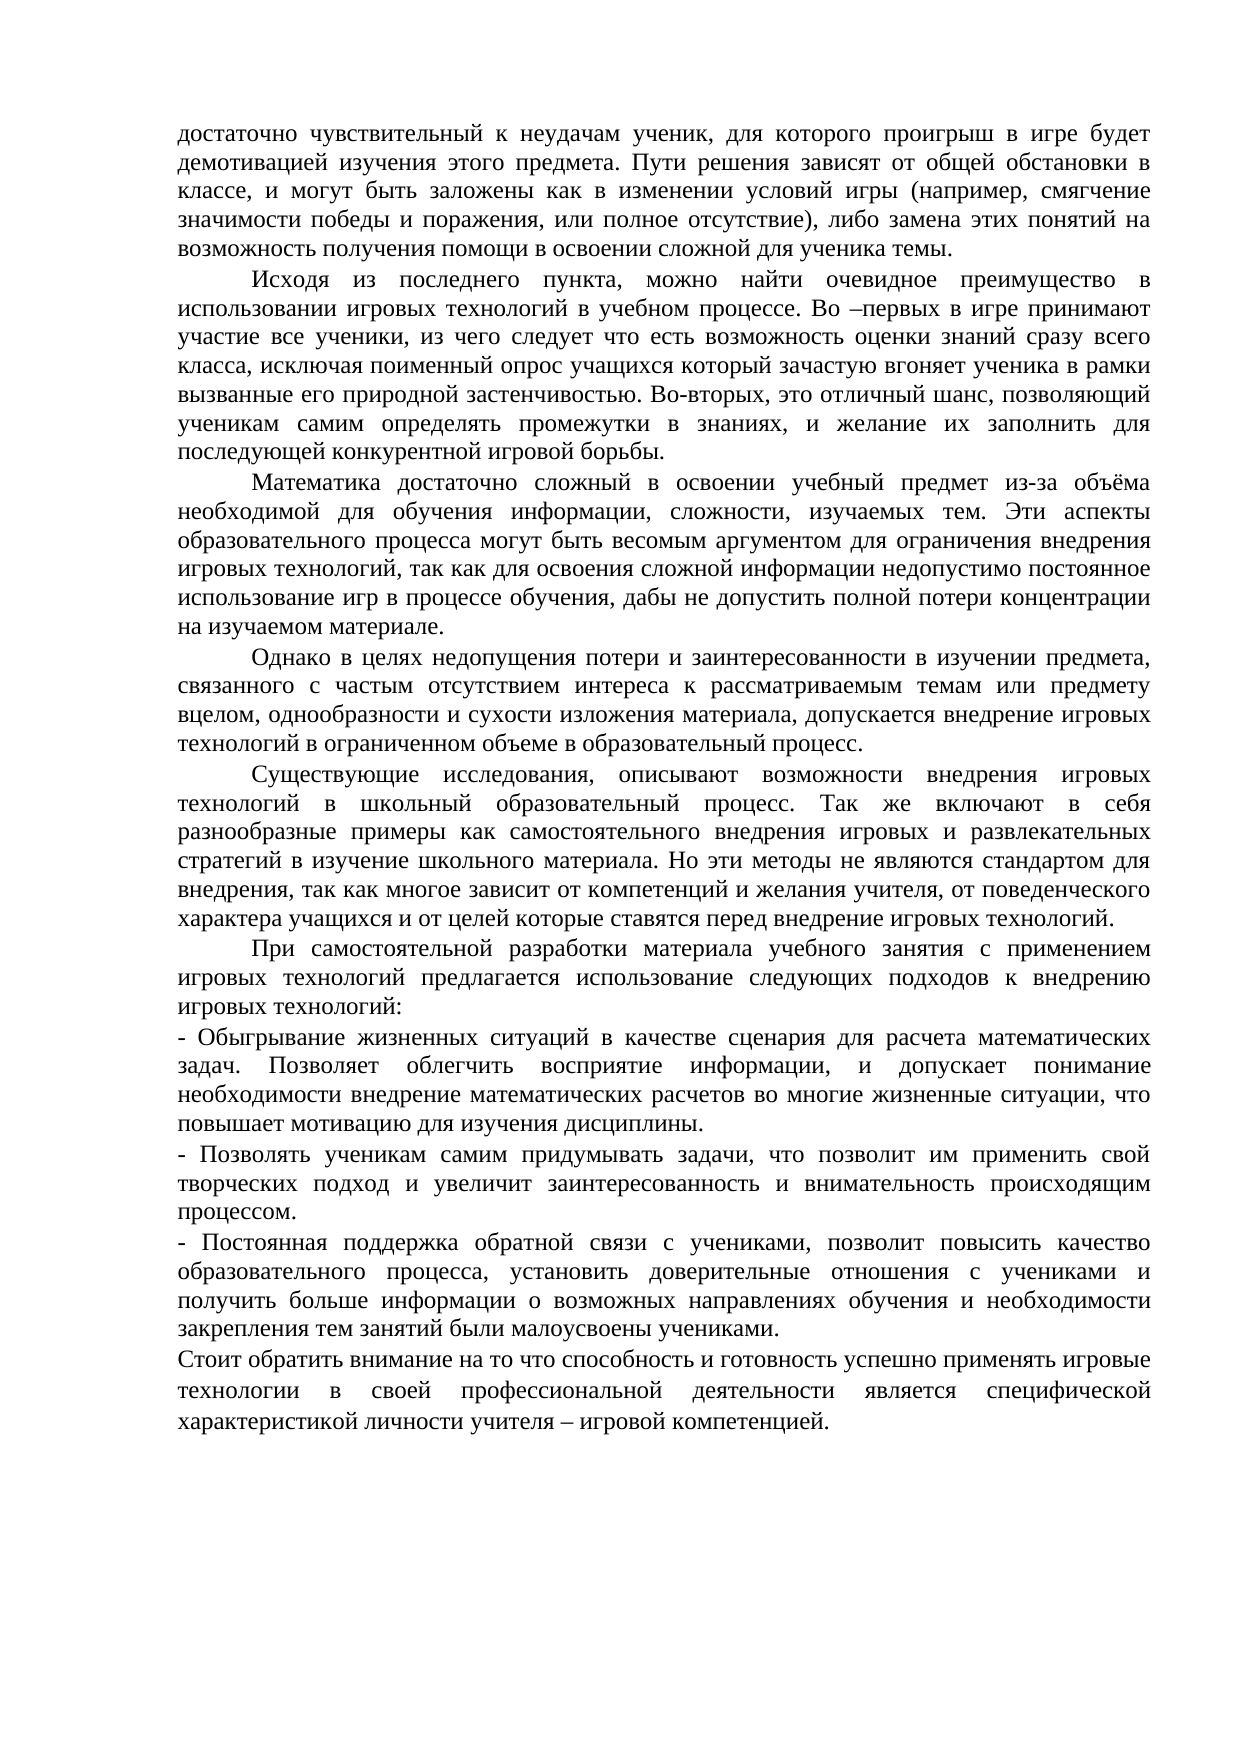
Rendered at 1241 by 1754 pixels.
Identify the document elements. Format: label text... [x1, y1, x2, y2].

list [177, 118, 1152, 262]
text Однако в целях недопущения потери и заинтересованности в изучении предмета, связанного с частым отсутствием интереса к рассматриваемым темам или предмету вцелом, однообразности и сухости изложения материала, допускается внедрение игровых технологий в ограниченном объеме в образовательный процесс. [177, 642, 1152, 757]
text Исходя из последнего пункта, можно найти очевидное преимущество в использовании игровых технологий в учебном процессе. Во –первых в игре принимают участие все ученики, из чего следует что есть возможность оценки знаний сразу всего класса, исключая поименный опрос учащихся который зачастую вгоняет ученика в рамки вызванные его природной застенчивостью. Во-вторых, это отличный шанс, позволяющий ученикам самим определять промежутки в знаниях, и желание их заполнить для последующей конкурентной игровой борьбы. [177, 264, 1152, 465]
text Математика достаточно сложный в освоении учебный предмет из-за объёма необходимой для обучения информации, сложности, изучаемых тем. Эти аспекты образовательного процесса могут быть весомым аргументом для ограничения внедрения игровых технологий, так как для освоения сложной информации недопустимо постоянное использование игр в процессе обучения, дабы не допустить полной потери концентрации на изучаемом материале. [177, 467, 1152, 640]
text - Позволять ученикам самим придумывать задачи, что позволит им применить свой творческих подход и увеличит заинтересованность и внимательность происходящим процессом. [177, 1139, 1152, 1225]
text При самостоятельной разработки материала учебного занятия с применением игровых технологий предлагается использование следующих подходов к внедрению игровых технологий: [177, 933, 1152, 1020]
text - Обыгрывание жизненных ситуаций в качестве сценария для расчета математических задач. Позволяет облегчить восприятие информации, и допускает понимание необходимости внедрение математических расчетов во многие жизненные ситуации, что повышает мотивацию для изучения дисциплины. [177, 1022, 1152, 1137]
text Стоит обратить внимание на то что способность и готовность успешно применять игровые технологии в своей профессиональной деятельности является специфической характеристикой личности учителя – игровой компетенцией. [177, 1344, 1152, 1435]
text Существующие исследования, описывают возможности внедрения игровых технологий в школьный образовательный процесс. Так же включают в себя разнообразные примеры как самостоятельного внедрения игровых и развлекательных стратегий в изучение школьного материала. Но эти методы не являются стандартом для внедрения, так как многое зависит от компетенций и желания учителя, от поведенческого характера учащихся и от целей которые ставятся перед внедрение игровых технологий. [177, 759, 1152, 931]
text - Постоянная поддержка обратной связи с учениками, позволит повысить качество образовательного процесса, установить доверительные отношения с учениками и получить больше информации о возможных направлениях обучения и необходимости закрепления тем занятий были малоусвоены учениками. [177, 1227, 1152, 1342]
